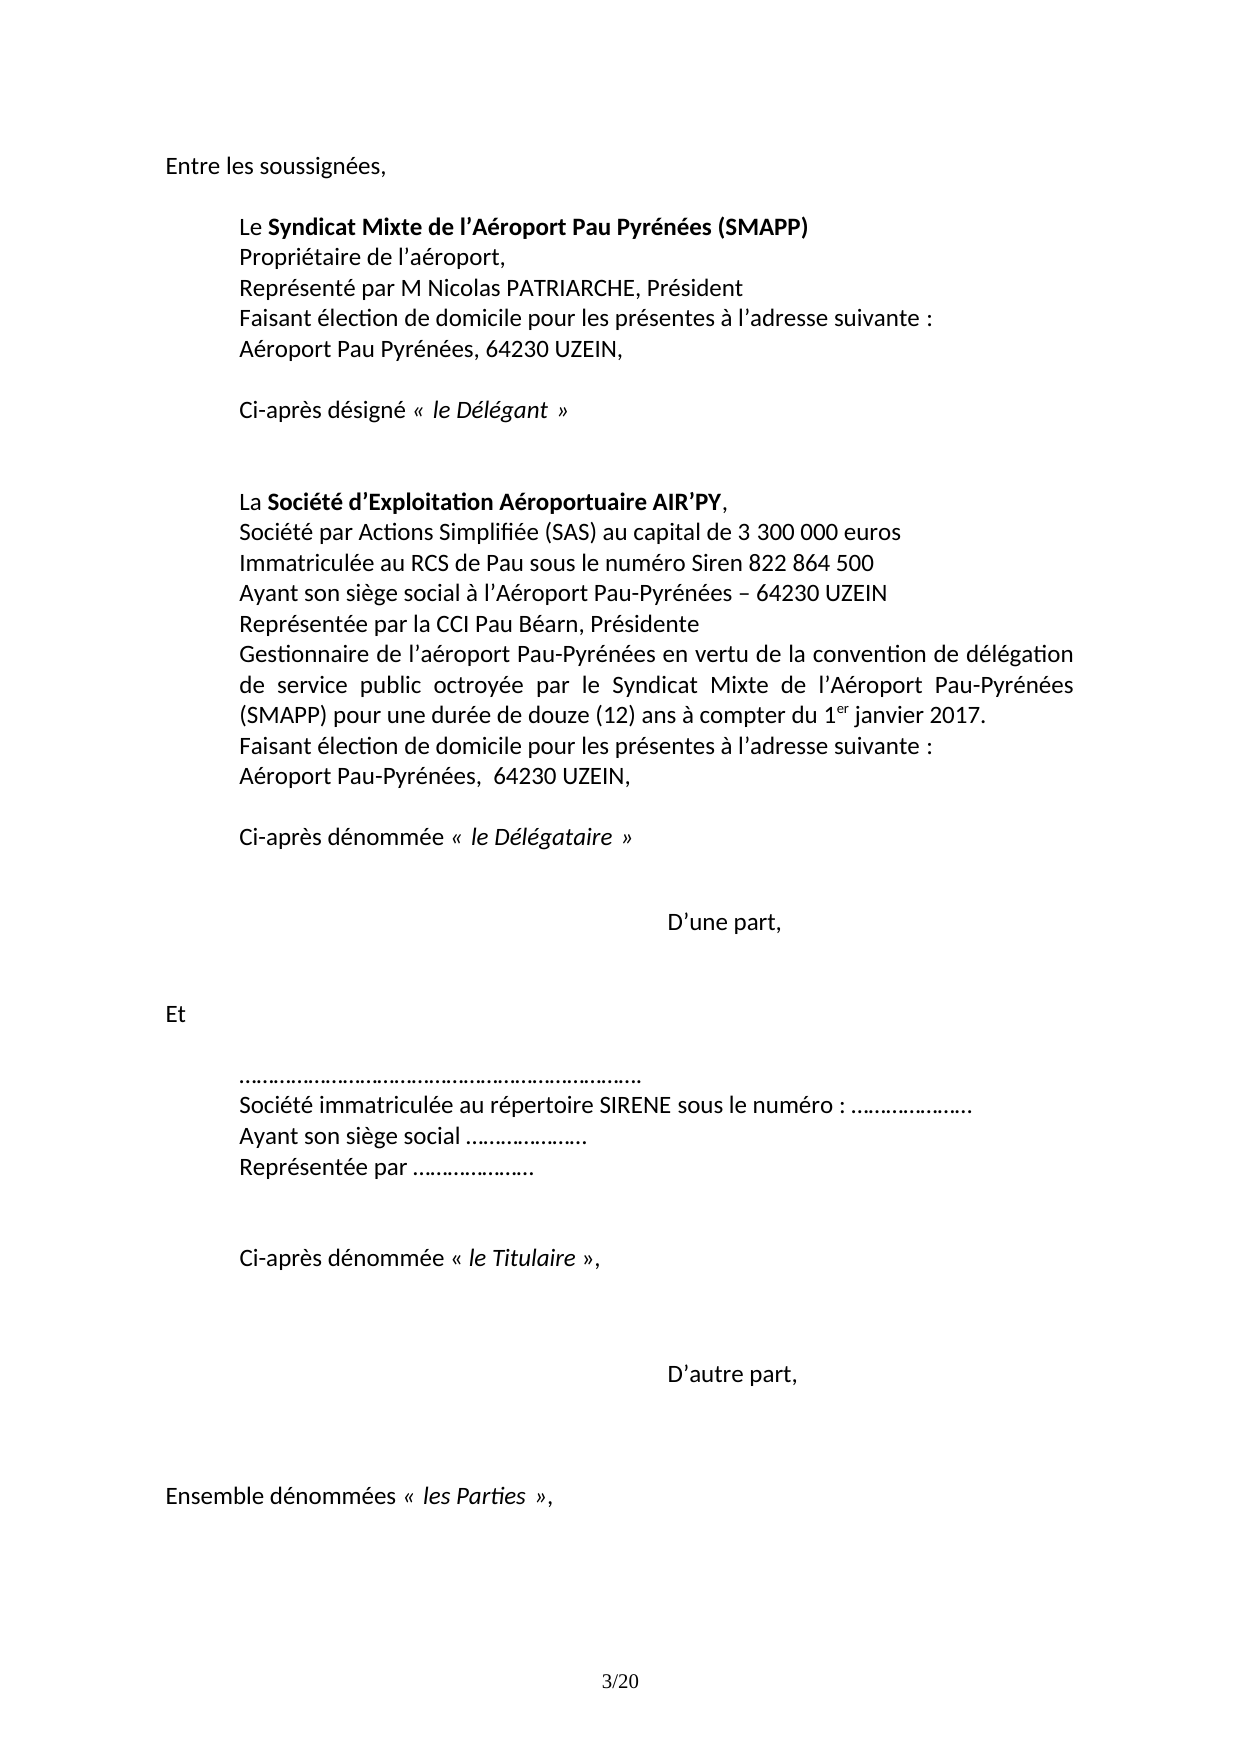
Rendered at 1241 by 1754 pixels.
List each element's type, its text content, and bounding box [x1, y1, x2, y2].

text Société par Actions Simplifiée (SAS) au capital de 3 300 000 euros [165, 516, 1075, 547]
text Aéroport Pau-Pyrénées, 64230 UZEIN, [165, 760, 1075, 791]
text Faisant élection de domicile pour les présentes à l’adresse suivante : [165, 730, 1075, 760]
text Entre les soussignées, [165, 150, 1075, 181]
text Représenté par M Nicolas PATRIARCHE, Président [165, 272, 1075, 303]
text Et [165, 998, 1075, 1029]
text Immatriculée au RCS de Pau sous le numéro Siren 822 864 500 [165, 547, 1075, 577]
text Ci-après désigné « le Délégant » [165, 394, 1075, 425]
text Propriétaire de l’aéroport, [165, 242, 1075, 272]
text D’autre part, [165, 1358, 1075, 1388]
text ……………………………………………………………. [165, 1059, 1075, 1090]
text Ayant son siège social à l’Aéroport Pau-Pyrénées – 64230 UZEIN [165, 577, 1075, 608]
text D’une part, [165, 907, 1075, 937]
text Gestionnaire de l’aéroport Pau-Pyrénées en vertu de la convention de délégation de service public octroyée par le Syndicat Mixte de l’Aéroport Pau-Pyrénées (SMAPP) pour une durée de douze (12) ans à compter du 1er janvier 2017. [239, 638, 1075, 730]
text Représentée par la CCI Pau Béarn, Présidente [165, 608, 1075, 638]
text Ci-après dénommée « le Titulaire », [239, 1242, 1075, 1273]
text Aéroport Pau Pyrénées, 64230 UZEIN, [165, 333, 1075, 364]
text Représentée par ………………… [165, 1151, 1075, 1181]
text Ensemble dénommées « les Parties », [165, 1480, 1075, 1511]
text Faisant élection de domicile pour les présentes à l’adresse suivante : [165, 303, 1075, 333]
text Société immatriculée au répertoire SIRENE sous le numéro : ………………… [165, 1090, 1075, 1120]
text Ci-après dénommée « le Délégataire » [165, 821, 1075, 852]
text La Société d’Exploitation Aéroportuaire AIR’PY, [165, 486, 1075, 516]
text Ayant son siège social ………………… [165, 1120, 1075, 1151]
text Le Syndicat Mixte de l’Aéroport Pau Pyrénées (SMAPP) [165, 211, 1075, 242]
